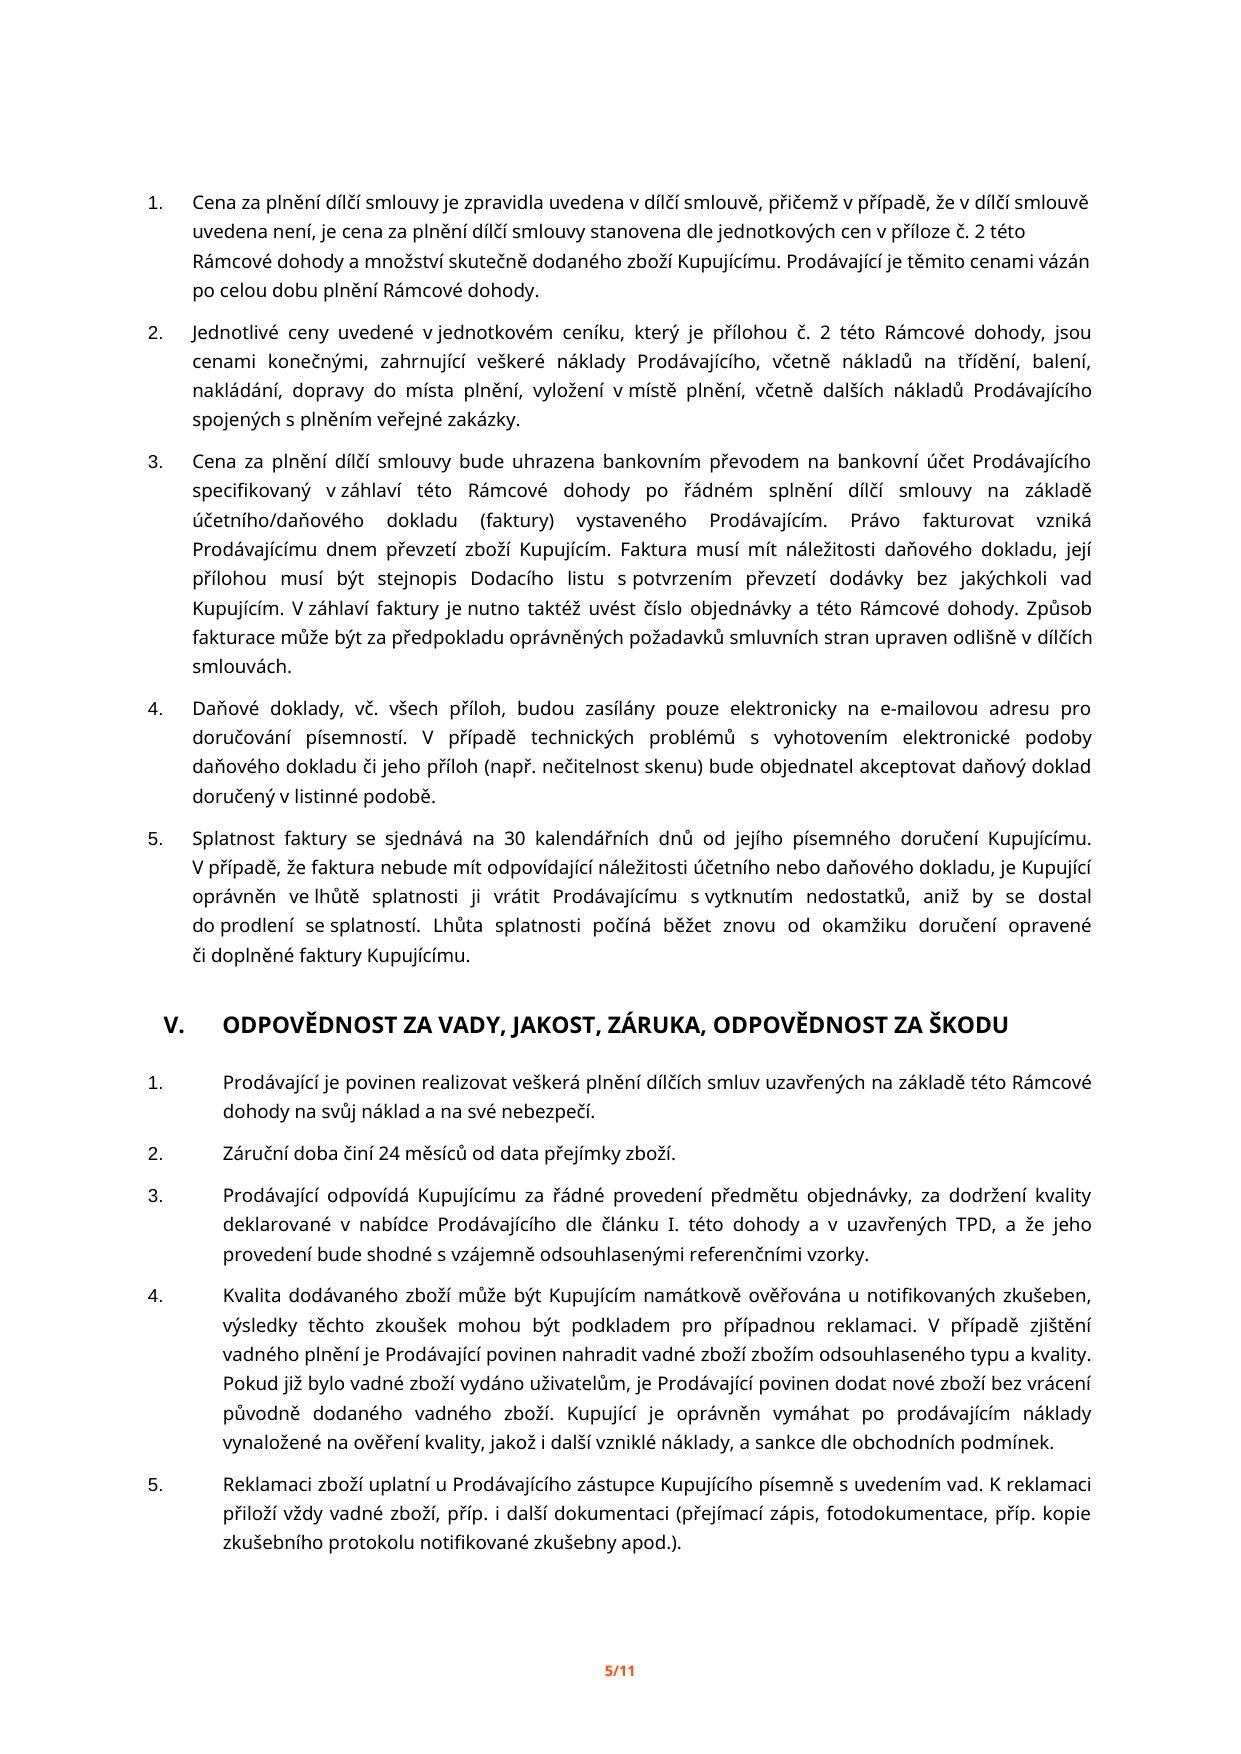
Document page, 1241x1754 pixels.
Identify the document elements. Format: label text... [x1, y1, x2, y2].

subtitle Kvalita dodávaného zboží může být Kupujícím namátkově ověřována u notifikovaných zkušeben, výsledky těchto zkoušek mohou být podkladem pro případnou reklamaci. V případě zjištění vadného plnění je Prodávající povinen nahradit vadné zboží zbožím odsouhlaseného typu a kvality. Pokud již bylo vadné zboží vydáno uživatelům, je Prodávající povinen dodat nové zboží bez vrácení původně dodaného vadného zboží. Kupující je oprávněn vymáhat po prodávajícím náklady vynaložené na ověření kvality, jakož i další vzniklé náklady, a sankce dle obchodních podmínek. [148, 1283, 1093, 1454]
subtitle Reklamaci zboží uplatní u Prodávajícího zástupce Kupujícího písemně s uvedením vad. K reklamaci přiloží vždy vadné zboží, příp. i další dokumentaci (přejímací zápis, fotodokumentace, příp. kopie zkušebního protokolu notifikované zkušebny apod.). [148, 1471, 1093, 1555]
subtitle Záruční doba činí 24 měsíců od data přejímky zboží. [148, 1141, 1093, 1166]
subtitle Prodávající odpovídá Kupujícímu za řádné provedení předmětu objednávky, za dodržení kvality deklarované v nabídce Prodávajícího dle článku I. této dohody a v uzavřených TPD, a že jeho provedení bude shodné s vzájemně odsouhlasenými referenčními vzorky. [148, 1182, 1093, 1266]
subtitle Splatnost faktury se sjednává na 30 kalendářních dnů od jejího písemného doručení Kupujícímu. V případě, že faktura nebude mít odpovídající náležitosti účetního nebo daňového dokladu, je Kupující oprávněn ve lhůtě splatnosti ji vrátit Prodávajícímu s vytknutím nedostatků, aniž by se dostal do prodlení se splatností. Lhůta splatnosti počíná běžet znovu od okamžiku doručení opravené či doplněné faktury Kupujícímu. [148, 825, 1093, 967]
list ODPOVĚDNOST ZA VADY, JAKOST, ZÁRUKA, ODPOVĚDNOST ZA ŠKODU [185, 1009, 1093, 1040]
subtitle Prodávající je povinen realizovat veškerá plnění dílčích smluv uzavřených na základě této Rámcové dohody na svůj náklad a na své nebezpečí. [148, 1069, 1093, 1124]
subtitle Daňové doklady, vč. všech příloh, budou zasílány pouze elektronicky na e-mailovou adresu pro doručování písemností. V případě technických problémů s vyhotovením elektronické podoby daňového dokladu či jeho příloh (např. nečitelnost skenu) bude objednatel akceptovat daňový doklad doručený v listinné podobě. [148, 695, 1093, 808]
subtitle Cena za plnění dílčí smlouvy je zpravidla uvedena v dílčí smlouvě, přičemž v případě, že v dílčí smlouvě uvedena není, je cena za plnění dílčí smlouvy stanovena dle jednotkových cen v příloze č. 2 této Rámcové dohody a množství skutečně dodaného zboží Kupujícímu. Prodávající je těmito cenami vázán po celou dobu plnění Rámcové dohody. [148, 189, 1093, 303]
list Cena za plnění dílčí smlouvy bude uhrazena bankovním převodem na bankovní účet Prodávajícího specifikovaný v záhlaví této Rámcové dohody po řádném splnění dílčí smlouvy na základě účetního/daňového dokladu (faktury) vystaveného Prodávajícím. Právo fakturovat vzniká Prodávajícímu dnem převzetí zboží Kupujícím. Faktura musí mít náležitosti daňového dokladu, její přílohou musí být stejnopis Dodacího listu s potvrzením převzetí dodávky bez jakýchkoli vad Kupujícím. V záhlaví faktury je nutno taktéž uvést číslo objednávky a této Rámcové dohody. Způsob fakturace může být za předpokladu oprávněných požadavků smluvních stran upraven odlišně v dílčích smlouvách. [148, 448, 1093, 679]
list Jednotlivé ceny uvedené v jednotkovém ceníku, který je přílohou č. 2 této Rámcové dohody, jsou cenami konečnými, zahrnující veškeré náklady Prodávajícího, včetně nákladů na třídění, balení, nakládání, dopravy do místa plnění, vyložení v místě plnění, včetně dalších nákladů Prodávajícího spojených s plněním veřejné zakázky. [148, 319, 1093, 432]
